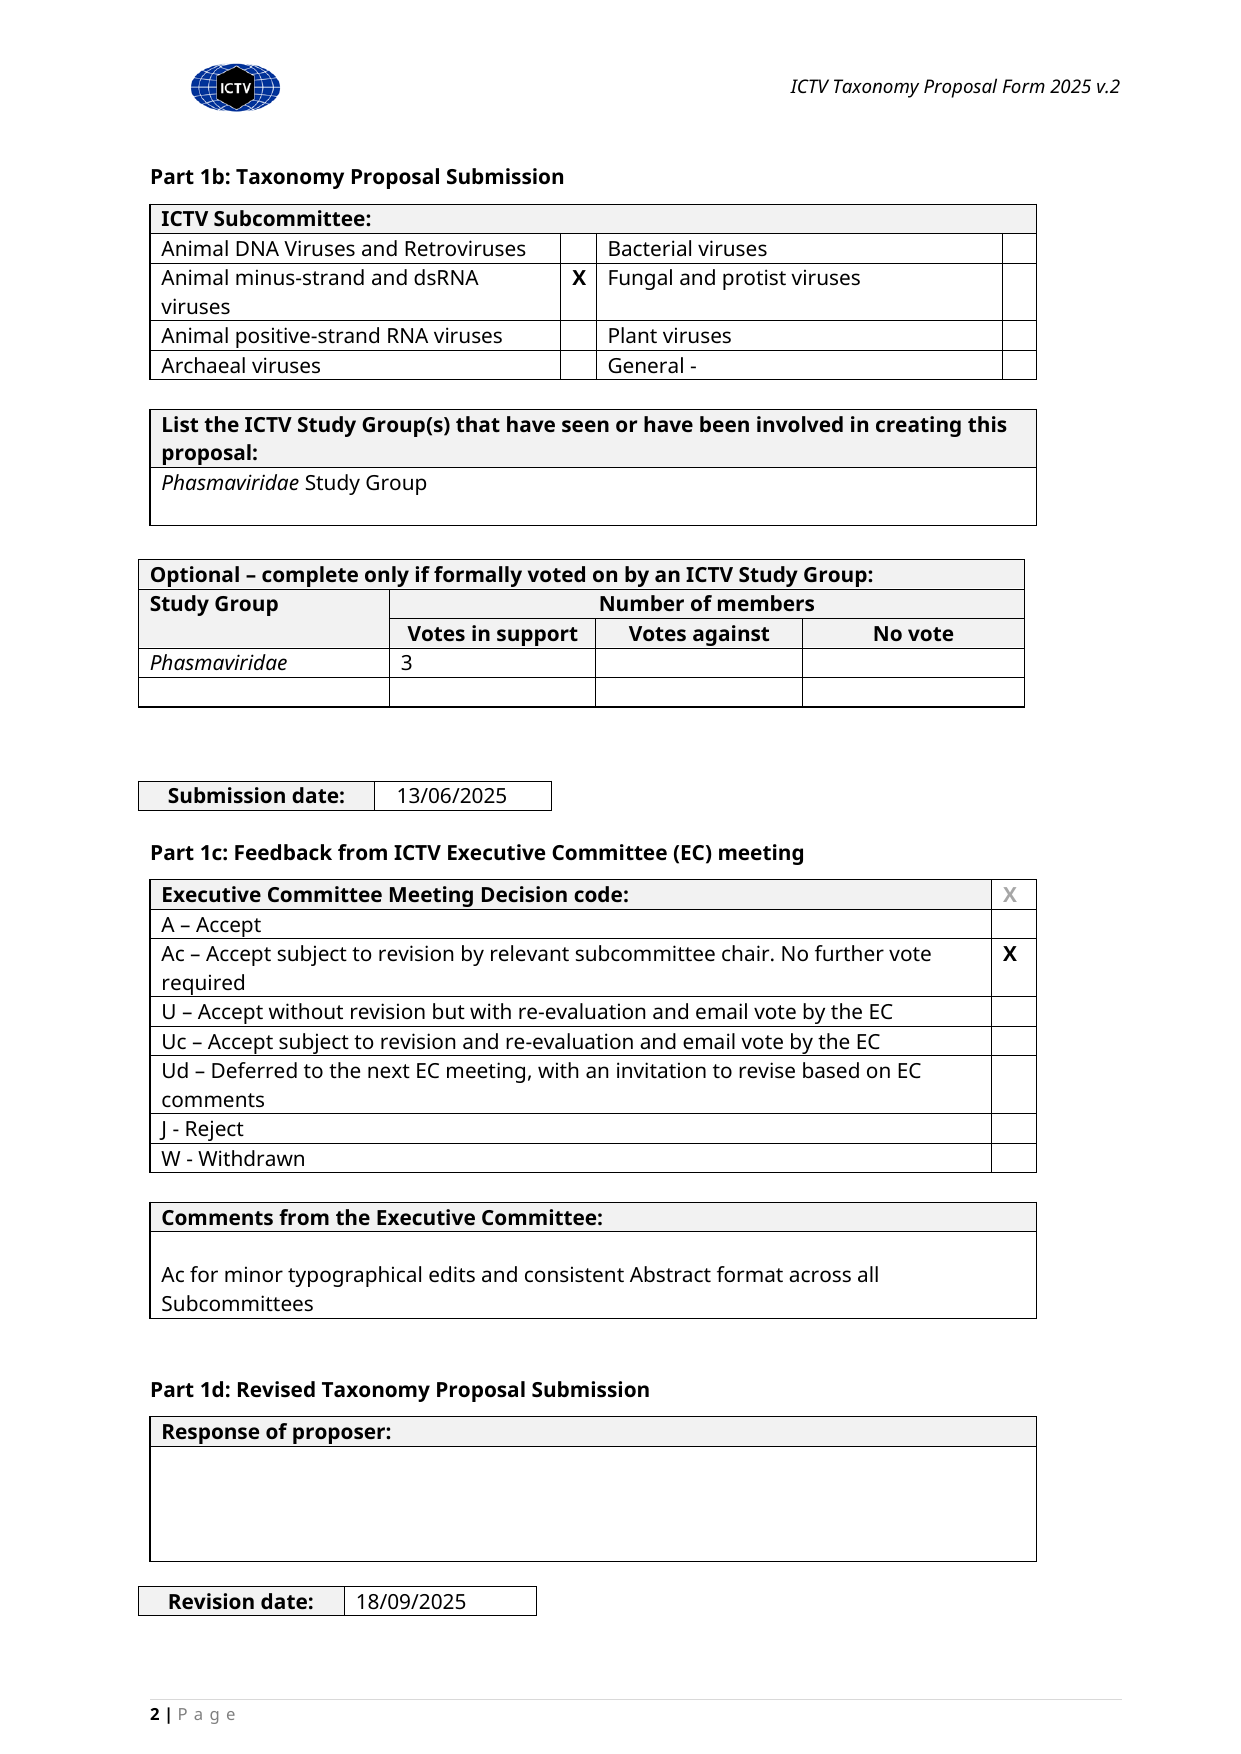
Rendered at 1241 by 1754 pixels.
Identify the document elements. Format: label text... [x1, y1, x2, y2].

table_cell [992, 997, 1036, 1026]
table_cell Phasmaviridae [139, 649, 389, 677]
table_cell J - Reject [151, 1114, 991, 1143]
table_cell [992, 910, 1036, 938]
table_header List the ICTV Study Group(s) that have seen or have been involved in creating this proposal: [151, 410, 1036, 467]
table_cell [139, 678, 389, 706]
table_cell [1003, 264, 1036, 320]
table_cell W - Withdrawn [151, 1144, 991, 1172]
table_cell No vote [803, 619, 1024, 647]
table_cell [803, 678, 1024, 706]
table_cell U – Accept without revision but with re-evaluation and email vote by the EC [151, 997, 991, 1026]
table_cell Animal DNA Viruses and Retroviruses [151, 234, 560, 262]
table_cell [390, 678, 595, 706]
table_cell Animal positive-strand RNA viruses [151, 321, 560, 350]
table_cell Ud – Deferred to the next EC meeting, with an invitation to revise based on EC comments [151, 1056, 991, 1113]
text Part 1d: Revised Taxonomy Proposal Submission [150, 1375, 1122, 1404]
table_cell Votes against [596, 619, 802, 647]
table_cell Bacterial viruses [597, 234, 1002, 262]
table_cell Ac for minor typographical edits and consistent Abstract format across all Subcommittees [151, 1232, 1036, 1317]
table_cell X [561, 264, 596, 320]
table_cell Study Group [139, 590, 389, 647]
table_cell Uc – Accept subject to revision and re-evaluation and email vote by the EC [151, 1027, 991, 1055]
table_cell [803, 649, 1024, 677]
table_cell Ac – Accept subject to revision by relevant subcommittee chair. No further vote required [151, 939, 991, 996]
table_cell Fungal and protist viruses [597, 264, 1002, 320]
table_cell [596, 678, 802, 706]
table_cell [1003, 234, 1036, 262]
text Part 1c: Feedback from ICTV Executive Committee (EC) meeting [150, 838, 1036, 867]
table_cell [992, 1114, 1036, 1143]
table_header Response of proposer: [151, 1417, 1036, 1446]
table_header Comments from the Executive Committee: [151, 1203, 1036, 1231]
text Part 1b: Taxonomy Proposal Submission [150, 162, 1122, 191]
table_cell Animal minus-strand and dsRNA viruses [151, 264, 560, 320]
table_cell X [992, 939, 1036, 996]
table_header Revision date: [139, 1587, 344, 1615]
table_cell [1003, 321, 1036, 350]
table_header Submission date: [139, 782, 374, 810]
table_header Optional – complete only if formally voted on by an ICTV Study Group: [139, 560, 1024, 588]
table_header 13/06/2025 [375, 782, 551, 810]
table_cell Phasmaviridae Study Group [151, 468, 1036, 524]
table_cell General - [597, 351, 1002, 379]
table_header X [992, 880, 1036, 909]
table_cell [151, 1447, 1036, 1561]
table_header Executive Committee Meeting Decision code: [151, 880, 991, 909]
table_cell Archaeal viruses [151, 351, 560, 379]
table_cell Number of members [390, 590, 1024, 618]
table_cell [561, 234, 596, 262]
table_header 18/09/2025 [345, 1587, 536, 1615]
table_cell [992, 1144, 1036, 1172]
table_header ICTV Subcommittee: [151, 205, 1036, 233]
table_cell Votes in support [390, 619, 595, 647]
table_cell [561, 321, 596, 350]
picture [190, 56, 282, 113]
table_cell [992, 1027, 1036, 1055]
table_cell [596, 649, 802, 677]
table_cell [561, 351, 596, 379]
table_cell Plant viruses [597, 321, 1002, 350]
table_cell 3 [390, 649, 595, 677]
table_cell [1003, 351, 1036, 379]
table_cell [992, 1056, 1036, 1113]
table_cell A – Accept [151, 910, 991, 938]
